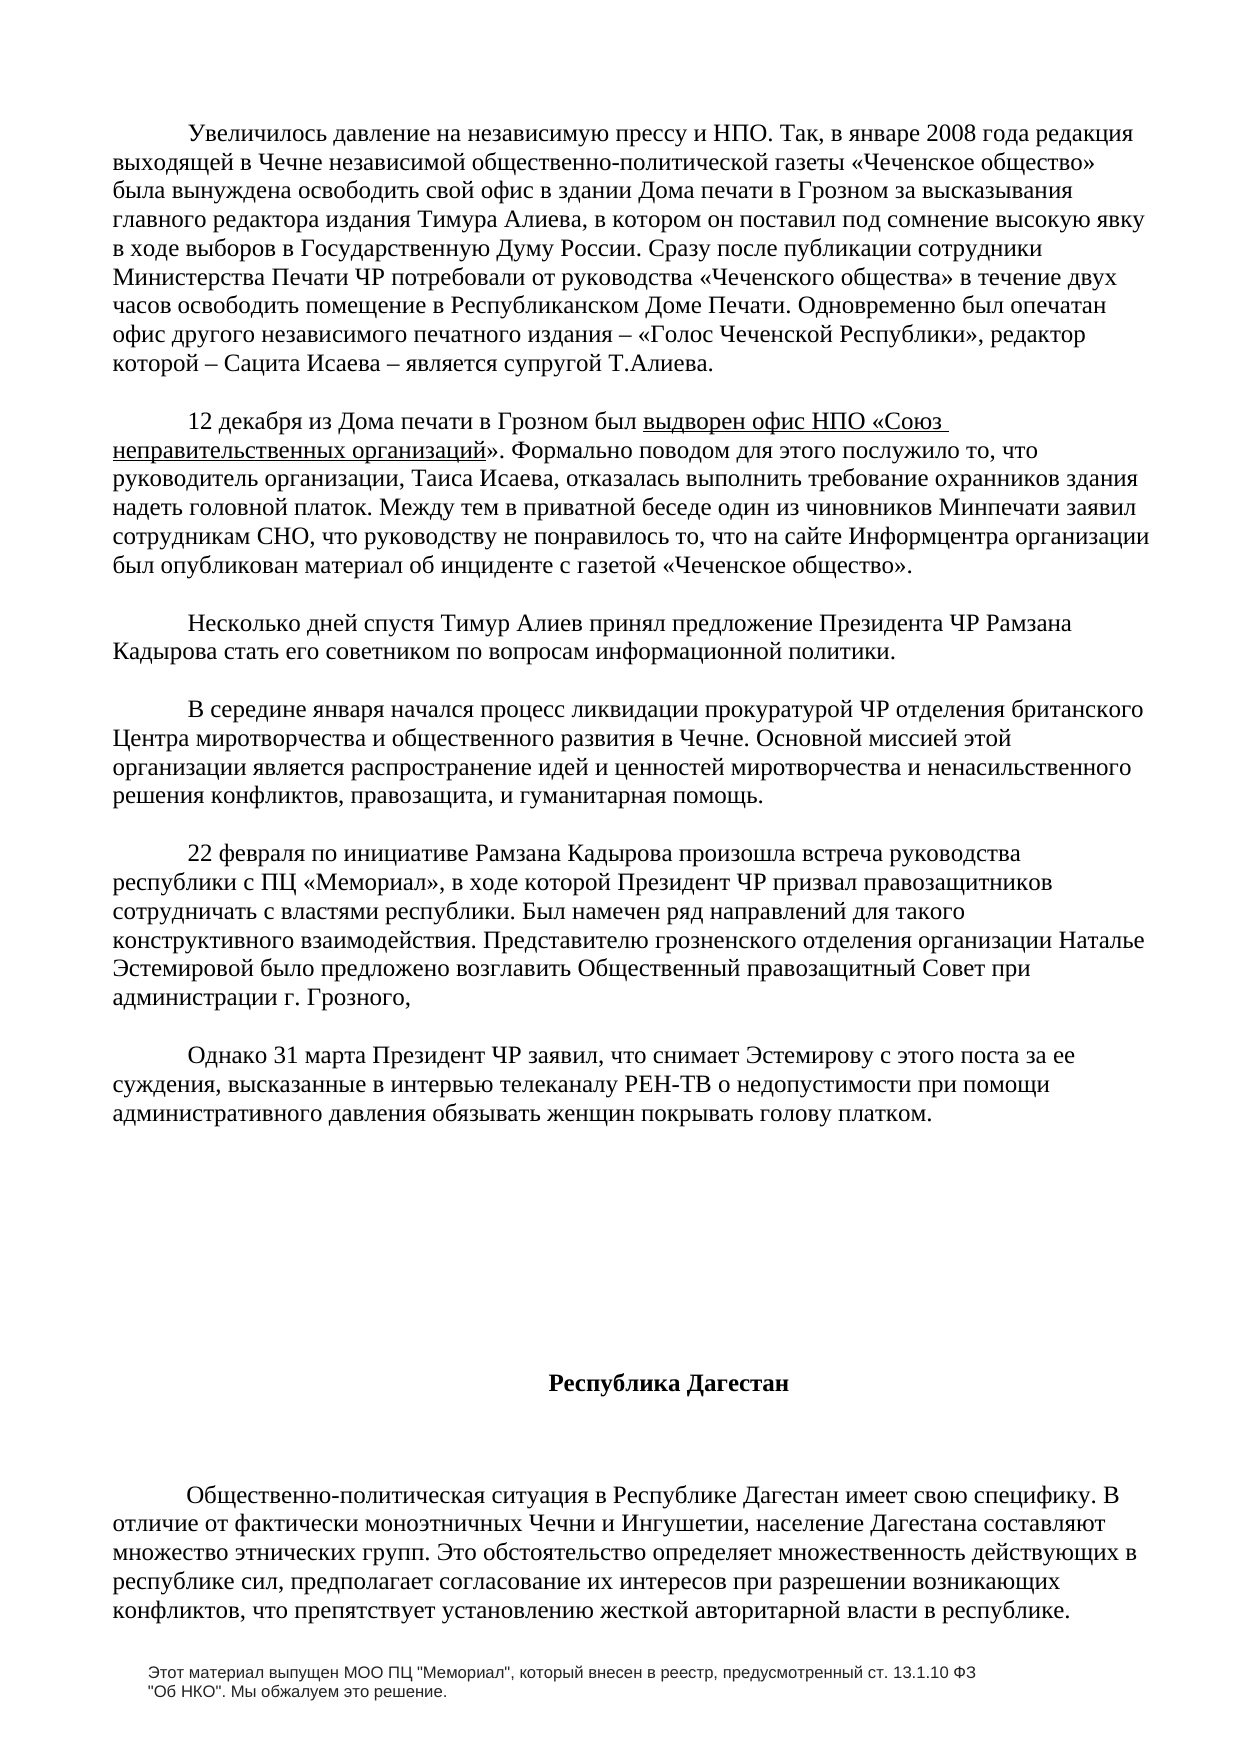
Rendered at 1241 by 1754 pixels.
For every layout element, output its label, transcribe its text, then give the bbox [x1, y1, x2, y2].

text Несколько дней спустя Тимур Алиев принял предложение Президента ЧР Рамзана Кадырова стать его советником по вопросам информационной политики. [112, 608, 1152, 665]
text 12 декабря из Дома печати в Грозном был выдворен офис НПО «Союз неправительственных организаций». Формально поводом для этого послужило то, что руководитель организации, Таиса Исаева, отказалась выполнить требование охранников здания надеть головной платок. Между тем в приватной беседе один из чиновников Минпечати заявил сотрудникам СНО, что руководству не понравилось то, что на сайте Информцентра организации был опубликован материал об инциденте с газетой «Чеченское общество». [112, 406, 1152, 578]
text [112, 1480, 1152, 1623]
text Республика Дагестан [112, 1368, 1152, 1397]
text Увеличилось давление на независимую прессу и НПО. Так, в январе 2008 года редакция выходящей в Чечне независимой общественно-политической газеты «Чеченское общество» была вынуждена освободить свой офис в здании Дома печати в Грозном за высказывания главного редактора издания Тимура Алиева, в котором он поставил под сомнение высокую явку в ходе выборов в Государственную Думу России. Сразу после публикации сотрудники Министерства Печати ЧР потребовали от руководства «Чеченского общества» в течение двух часов освободить помещение в Республиканском Доме Печати. Одновременно был опечатан офис другого независимого печатного издания – «Голос Чеченской Республики», редактор которой – Сацита Исаева – является супругой Т.Алиева. [112, 118, 1152, 377]
text 22 февраля по инициативе Рамзана Кадырова произошла встреча руководства республики с ПЦ «Мемориал», в ходе которой Президент ЧР призвал правозащитников сотрудничать с властями республики. Был намечен ряд направлений для такого конструктивного взаимодействия. Представителю грозненского отделения организации Наталье Эстемировой было предложено возглавить Общественный правозащитный Совет при администрации г. Грозного, [112, 838, 1152, 1011]
text В середине января начался процесс ликвидации прокуратурой ЧР отделения британского Центра миротворчества и общественного развития в Чечне. Основной миссией этой организации является распространение идей и ценностей миротворчества и ненасильственного решения конфликтов, правозащита, и гуманитарная помощь. [112, 694, 1152, 809]
text Однако 31 марта Президент ЧР заявил, что снимает Эстемирову с этого поста за ее суждения, высказанные в интервью телеканалу РЕН-ТВ о недопустимости при помощи административного давления обязывать женщин покрывать голову платком. [112, 1040, 1152, 1126]
